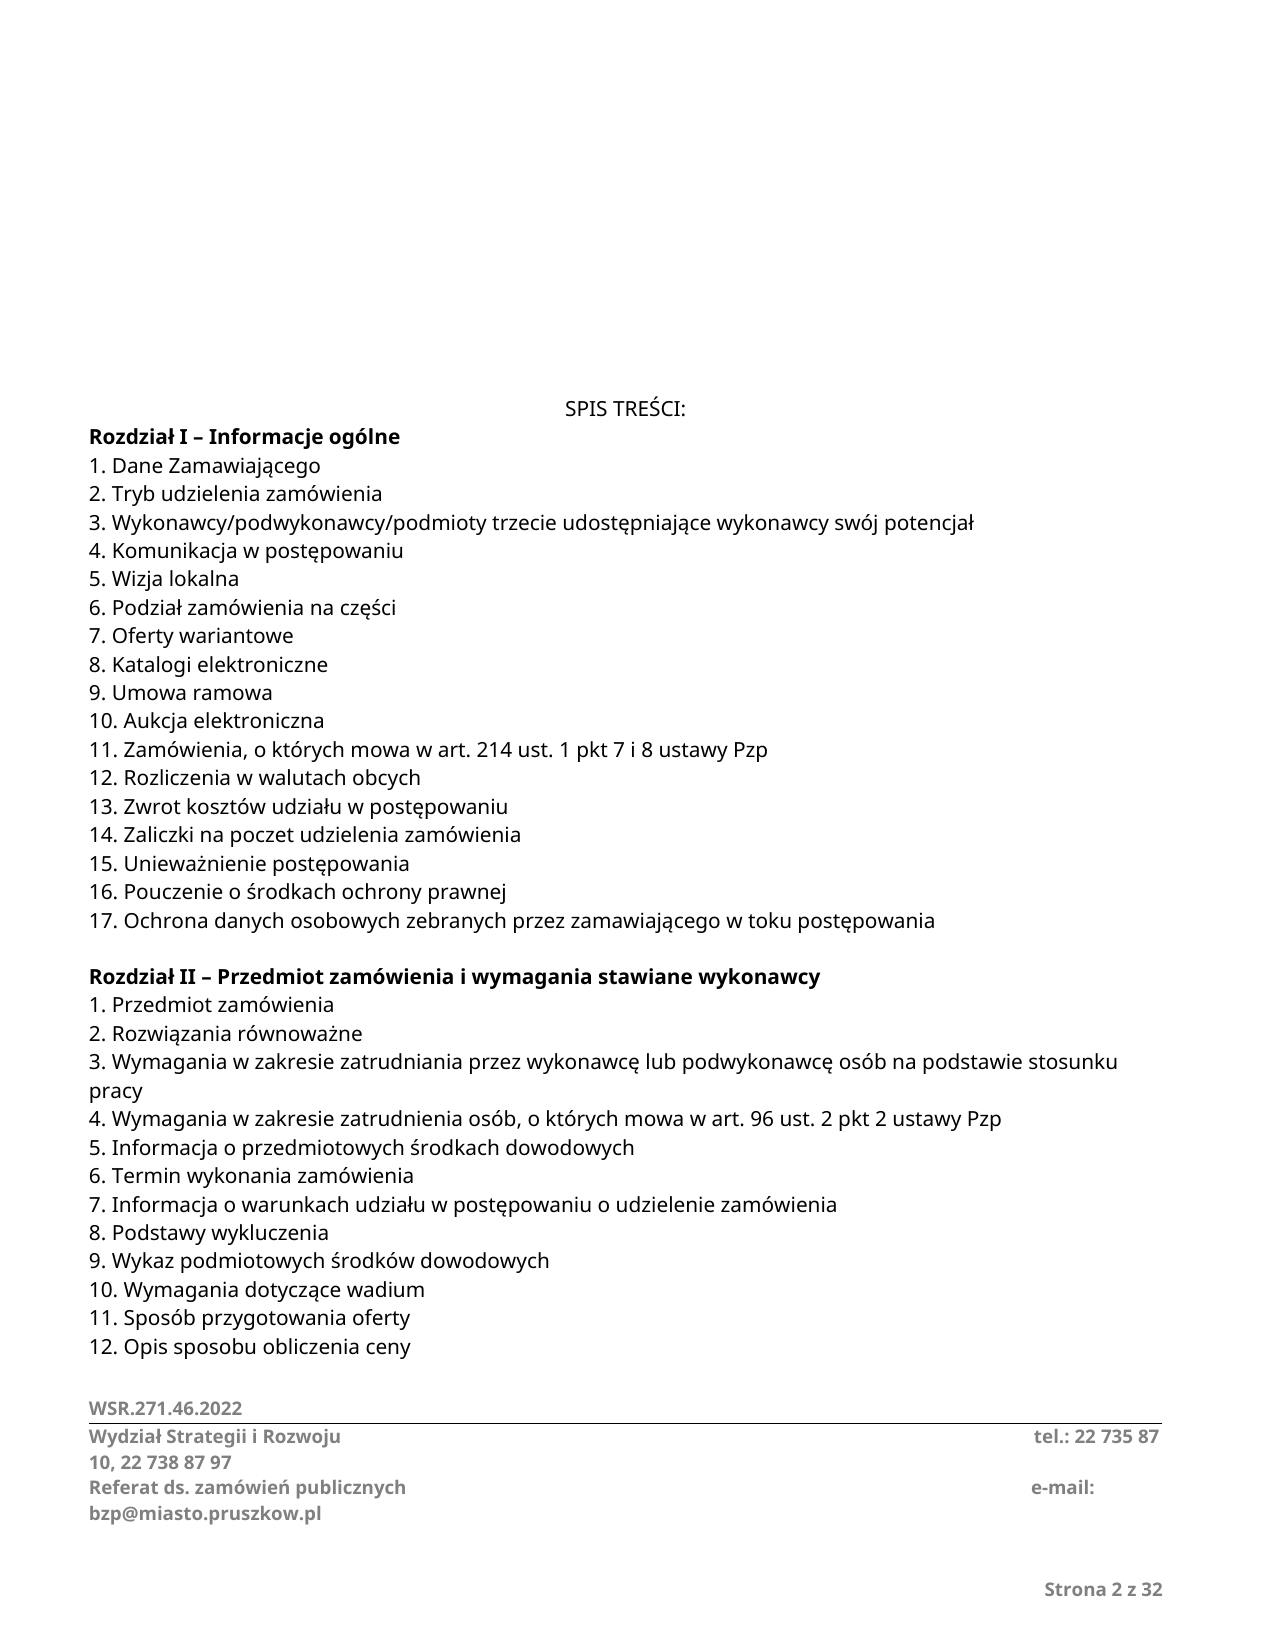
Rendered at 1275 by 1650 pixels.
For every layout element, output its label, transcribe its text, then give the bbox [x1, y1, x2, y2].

text 10. Wymagania dotyczące wadium [89, 1275, 1162, 1303]
text SPIS TREŚCI: [89, 394, 1162, 422]
text 11. Sposób przygotowania oferty [89, 1303, 1162, 1332]
text 6. Termin wykonania zamówienia [89, 1161, 1162, 1190]
text 17. Ochrona danych osobowych zebranych przez zamawiającego w toku postępowania [89, 906, 1162, 962]
text 11. Zamówienia, o których mowa w art. 214 ust. 1 pkt 7 i 8 ustawy Pzp [89, 735, 1162, 763]
text 9. Umowa ramowa [89, 678, 1162, 707]
text 10. Aukcja elektroniczna [89, 707, 1162, 735]
text 16. Pouczenie o środkach ochrony prawnej [89, 877, 1162, 906]
text 5. Wizja lokalna [89, 564, 1162, 593]
text 7. Informacja o warunkach udziału w postępowaniu o udzielenie zamówienia [89, 1190, 1162, 1218]
text Rozdział II – Przedmiot zamówienia i wymagania stawiane wykonawcy [89, 962, 1162, 991]
text Rozdział I – Informacje ogólne [89, 422, 1162, 451]
text 7. Oferty wariantowe [89, 621, 1162, 650]
text 8. Katalogi elektroniczne [89, 650, 1162, 678]
text 15. Unieważnienie postępowania [89, 849, 1162, 877]
text 12. Rozliczenia w walutach obcych [89, 763, 1162, 792]
text 2. Tryb udzielenia zamówienia [89, 479, 1162, 508]
text 13. Zwrot kosztów udziału w postępowaniu [89, 792, 1162, 820]
text 2. Rozwiązania równoważne [89, 1019, 1162, 1047]
text 12. Opis sposobu obliczenia ceny [89, 1332, 1162, 1360]
text 6. Podział zamówienia na części [89, 593, 1162, 621]
text 14. Zaliczki na poczet udzielenia zamówienia [89, 820, 1162, 849]
text 3. Wykonawcy/podwykonawcy/podmioty trzecie udostępniające wykonawcy swój potencjał [89, 508, 1162, 536]
text 3. Wymagania w zakresie zatrudniania przez wykonawcę lub podwykonawcę osób na podstawie stosunku pracy [89, 1047, 1162, 1104]
text 8. Podstawy wykluczenia [89, 1218, 1162, 1247]
text 4. Wymagania w zakresie zatrudnienia osób, o których mowa w art. 96 ust. 2 pkt 2 ustawy Pzp [89, 1104, 1162, 1133]
text 1. Przedmiot zamówienia [89, 991, 1162, 1019]
text 9. Wykaz podmiotowych środków dowodowych [89, 1247, 1162, 1275]
text 5. Informacja o przedmiotowych środkach dowodowych [89, 1133, 1162, 1161]
text 4. Komunikacja w postępowaniu [89, 536, 1162, 564]
text 1. Dane Zamawiającego [89, 451, 1162, 479]
